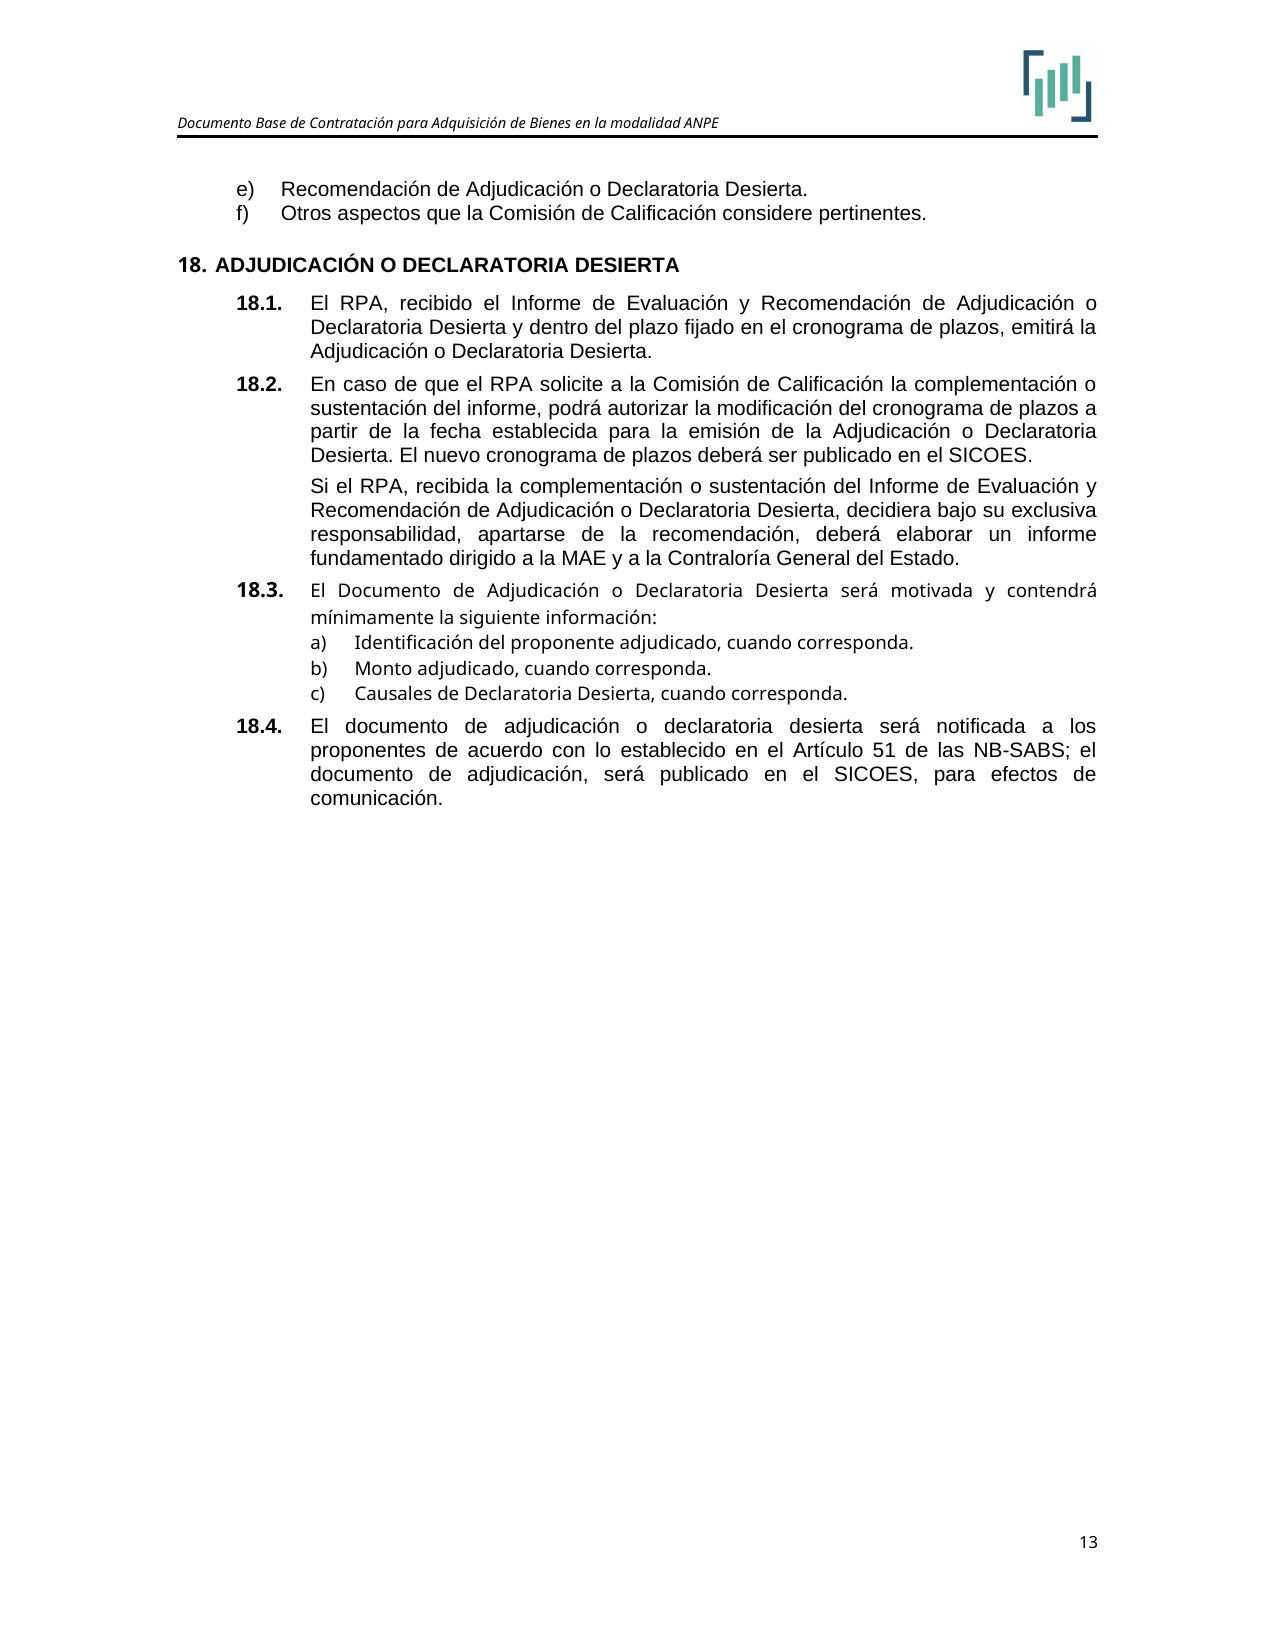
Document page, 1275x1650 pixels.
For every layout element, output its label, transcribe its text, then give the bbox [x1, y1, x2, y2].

list Recomendación de Adjudicación o Declaratoria Desierta. [236, 177, 1098, 201]
picture [1017, 44, 1098, 129]
list Otros aspectos que la Comisión de Calificación considere pertinentes. [236, 201, 1098, 225]
list Monto adjudicado, cuando corresponda. [251, 655, 1098, 681]
subtitle En caso de que el RPA solicite a la Comisión de Calificación la complementación o sustentación del informe, podrá autorizar la modificación del cronograma de plazos a partir de la fecha establecida para la emisión de la Adjudicación o Declaratoria Desierta. El nuevo cronograma de plazos deberá ser publicado en el SICOES. [236, 371, 1098, 467]
text Si el RPA, recibida la complementación o sustentación del Informe de Evaluación y Recomendación de Adjudicación o Declaratoria Desierta, decidiera bajo su exclusiva responsabilidad, apartarse de la recomendación, deberá elaborar un informe fundamentado dirigido a la MAE y a la Contraloría General del Estado. [236, 473, 1098, 569]
subtitle El RPA, recibido el Informe de Evaluación y Recomendación de Adjudicación o Declaratoria Desierta y dentro del plazo fijado en el cronograma de plazos, emitirá la Adjudicación o Declaratoria Desierta. [236, 291, 1098, 363]
list Identificación del proponente adjudicado, cuando corresponda. [251, 629, 1098, 655]
subtitle El documento de adjudicación o declaratoria desierta será notificada a los proponentes de acuerdo con lo establecido en el Artículo 51 de las NB-SABS; el documento de adjudicación, será publicado en el SICOES, para efectos de comunicación. [236, 714, 1098, 810]
subtitle El Documento de Adjudicación o Declaratoria Desierta será motivada y contendrá mínimamente la siguiente información: [236, 576, 1098, 629]
subtitle ADJUDICACIÓN O DECLARATORIA DESIERTA [177, 250, 1098, 279]
list Causales de Declaratoria Desierta, cuando corresponda. [251, 681, 1098, 706]
